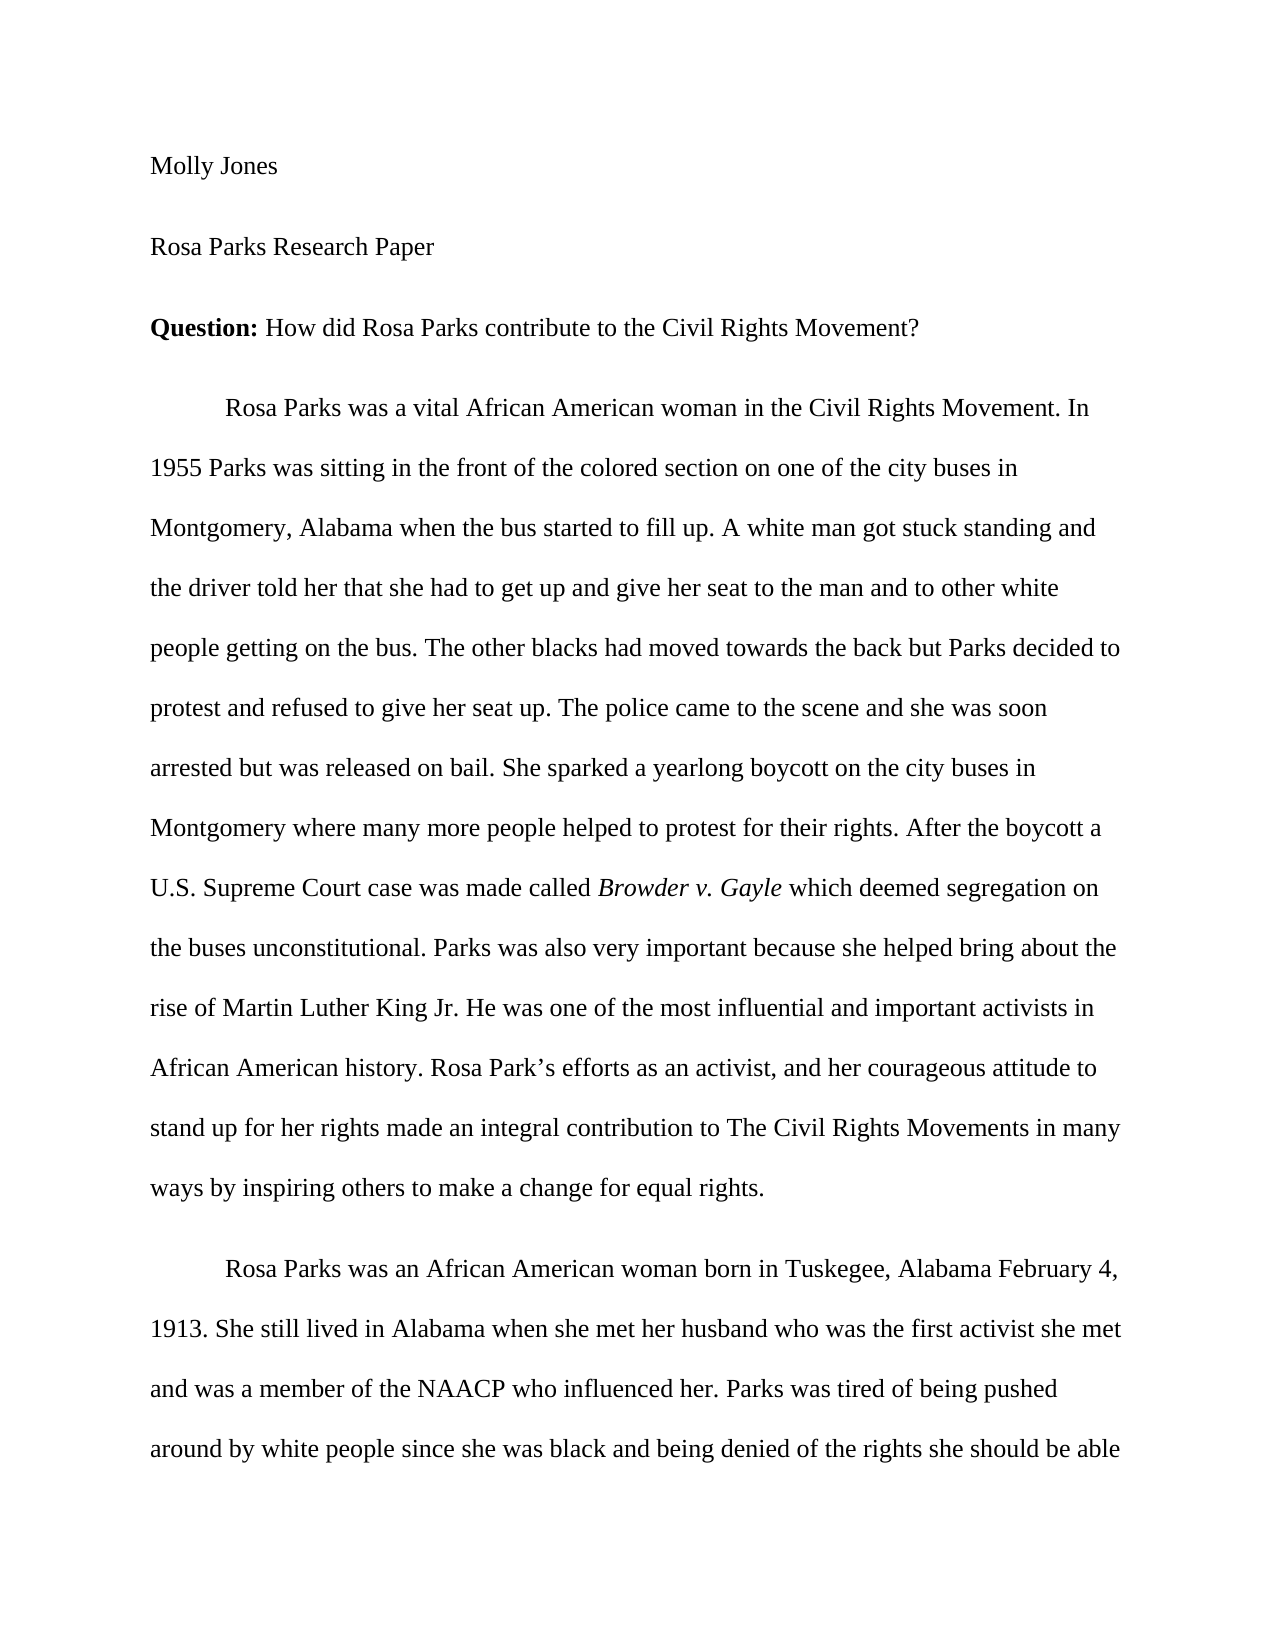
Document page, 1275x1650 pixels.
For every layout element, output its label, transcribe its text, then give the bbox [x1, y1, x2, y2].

text Rosa Parks Research Paper [150, 231, 1125, 261]
text Molly Jones [150, 150, 1125, 180]
text Rosa Parks was a vital African American woman in the Civil Rights Movement. In 1955 Parks was sitting in the front of the colored section on one of the city buses in Montgomery, Alabama when the bus started to fill up. A white man got stuck standing and the driver told her that she had to get up and give her seat to the man and to other white people getting on the bus. The other blacks had moved towards the back but Parks decided to protest and refused to give her seat up. The police came to the scene and she was soon arrested but was released on bail. She sparked a yearlong boycott on the city buses in Montgomery where many more people helped to protest for their rights. After the boycott a U.S. Supreme Court case was made called Browder v. Gayle which deemed segregation on the buses unconstitutional. Parks was also very important because she helped bring about the rise of Martin Luther King Jr. He was one of the most influential and important activists in African American history. Rosa Park’s efforts as an activist, and her courageous attitude to stand up for her rights made an integral contribution to The Civil Rights Movements in many ways by inspiring others to make a change for equal rights. [150, 392, 1125, 1202]
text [150, 1253, 1125, 1463]
text Question: How did Rosa Parks contribute to the Civil Rights Movement? [150, 312, 1125, 342]
